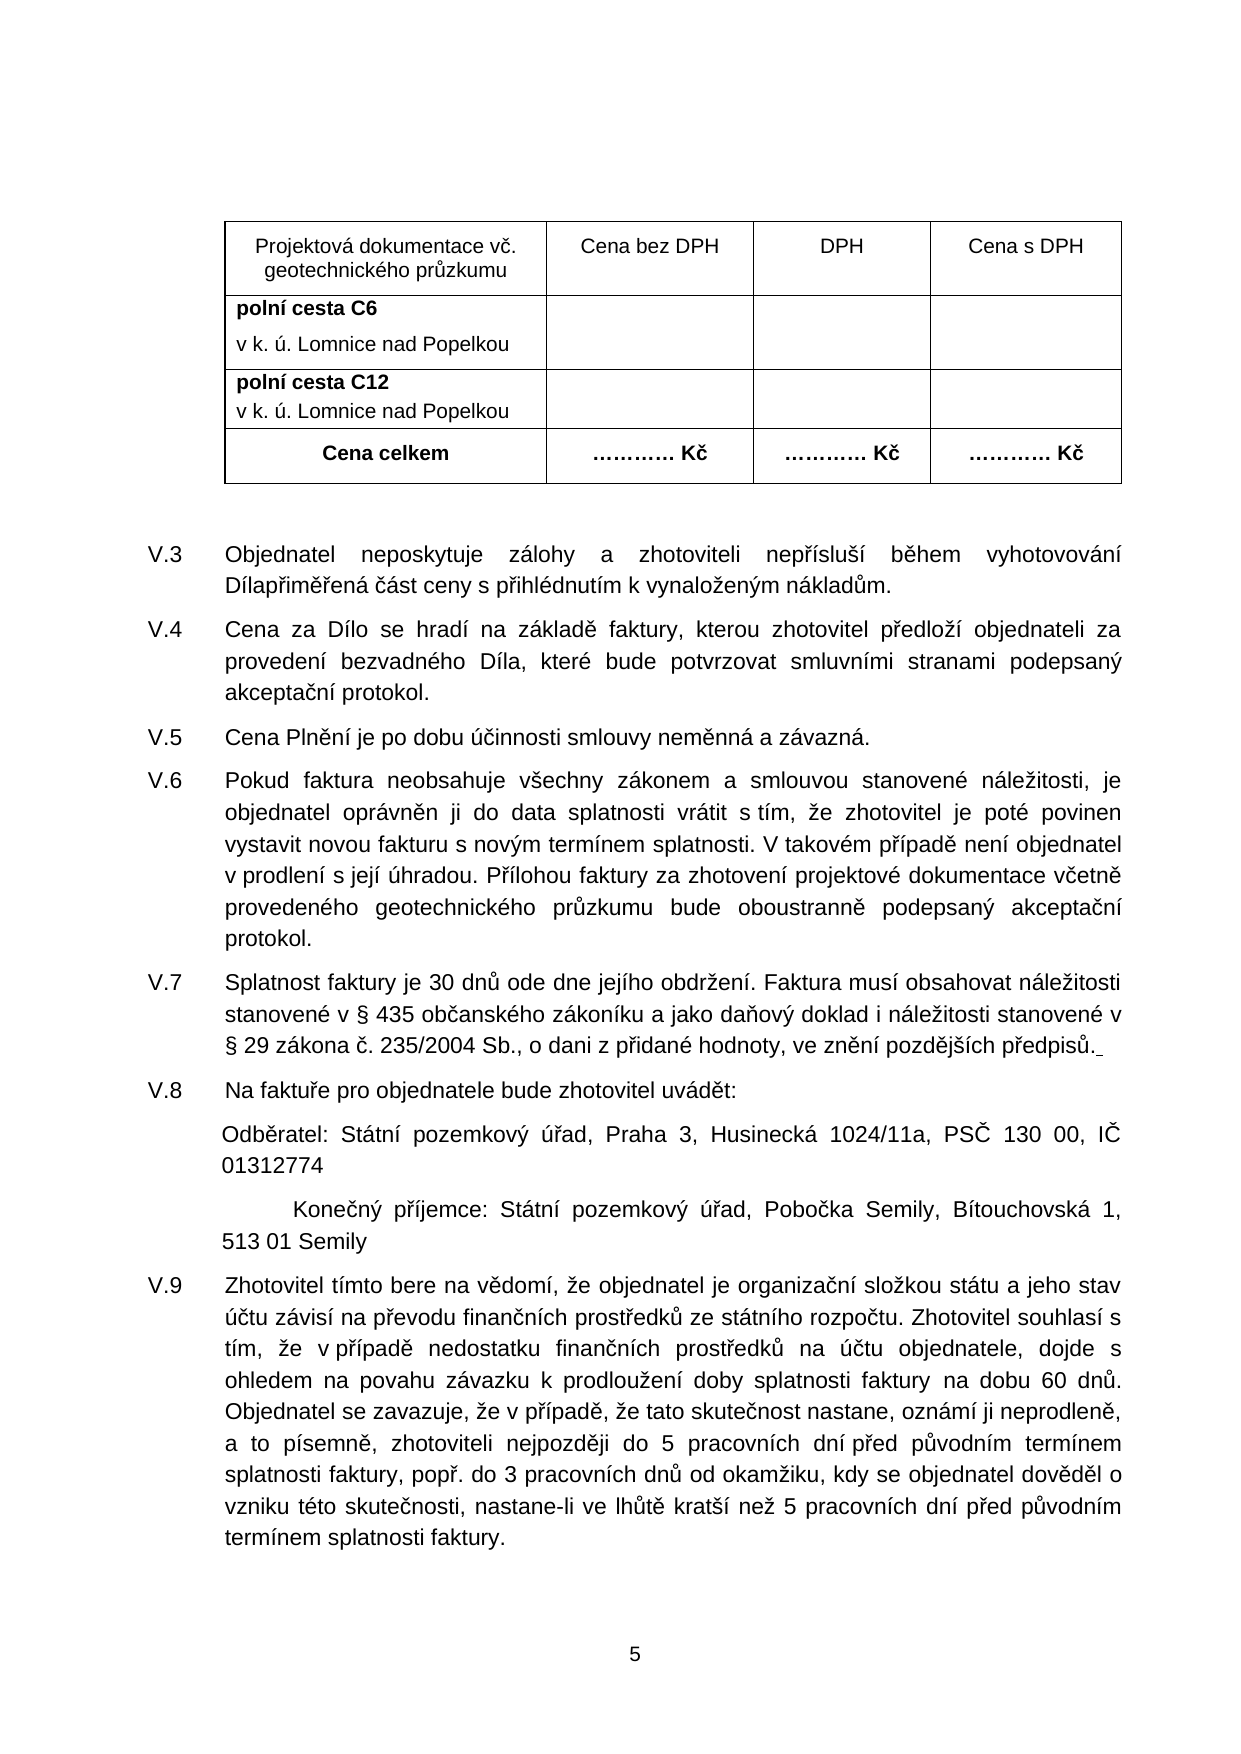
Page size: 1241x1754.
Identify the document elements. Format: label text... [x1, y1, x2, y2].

table_cell polní cesta C6 v k. ú. Lomnice nad Popelkou [226, 296, 546, 369]
table_cell ………… Kč [754, 429, 930, 483]
table_cell [547, 296, 753, 369]
list Objednatel neposkytuje zálohy a zhotoviteli nepřísluší během vyhotovování Dílapřiměřená část ceny s přihlédnutím k vynaloženým nákladům. [148, 541, 1122, 598]
list Splatnost faktury je 30 dnů ode dne jejího obdržení. Faktura musí obsahovat náležitosti stanovené v § 435 občanského zákoníku a jako daňový doklad i náležitosti stanovené v § 29 zákona č. 235/2004 Sb., o dani z přidané hodnoty, ve znění pozdějších předpisů. [148, 969, 1122, 1059]
table_cell polní cesta C12 v k. ú. Lomnice nad Popelkou [226, 370, 546, 428]
list Cena za Dílo se hradí na základě faktury, kterou zhotovitel předloží objednateli za provedení bezvadného Díla, které bude potvrzovat smluvními stranami podepsaný akceptační protokol. [148, 616, 1122, 706]
table_header Projektová dokumentace vč. geotechnického průzkumu [226, 222, 546, 295]
list Odběratel: Státní pozemkový úřad, Praha 3, Husinecká 1024/11a, PSČ 130 00, IČ 01312774 [221, 1121, 1122, 1178]
table_cell [754, 296, 930, 369]
table_cell ………… Kč [547, 429, 753, 483]
list Zhotovitel tímto bere na vědomí, že objednatel je organizační složkou státu a jeho stav účtu závisí na převodu finančních prostředků ze státního rozpočtu. Zhotovitel souhlasí s tím, že v případě nedostatku finančních prostředků na účtu objednatele, dojde s ohledem na povahu závazku k prodloužení doby splatnosti faktury na dobu 60 dnů. Objednatel se zavazuje, že v případě, že tato skutečnost nastane, oznámí ji neprodleně, a to písemně, zhotoviteli nejpozději do 5 pracovních dní před původním termínem splatnosti faktury, popř. do 3 pracovních dnů od okamžiku, kdy se objednatel dověděl o vzniku této skutečnosti, nastane-li ve lhůtě kratší než 5 pracovních dní před původním termínem splatnosti faktury. [148, 1272, 1122, 1551]
list Na faktuře pro objednatele bude zhotovitel uvádět: [148, 1077, 1122, 1103]
table_cell [931, 370, 1121, 428]
table_cell ………… Kč [931, 429, 1121, 483]
table_cell [754, 370, 930, 428]
list Konečný příjemce: Státní pozemkový úřad, Pobočka Semily, Bítouchovská 1, 513 01 Semily [148, 1196, 1122, 1254]
table_header Cena bez DPH [547, 222, 753, 295]
table_cell [931, 296, 1121, 369]
table_header DPH [754, 222, 930, 295]
list Pokud faktura neobsahuje všechny zákonem a smlouvou stanovené náležitosti, je objednatel oprávněn ji do data splatnosti vrátit s tím, že zhotovitel je poté povinen vystavit novou fakturu s novým termínem splatnosti. V takovém případě není objednatel v prodlení s její úhradou. Přílohou faktury za zhotovení projektové dokumentace včetně provedeného geotechnického průzkumu bude oboustranně podepsaný akceptační protokol. [148, 767, 1122, 952]
table_header Cena s DPH [931, 222, 1121, 295]
list Cena Plnění je po dobu účinnosti smlouvy neměnná a závazná. [148, 723, 1122, 750]
table_cell Cena celkem [226, 429, 546, 483]
table_cell [547, 370, 753, 428]
